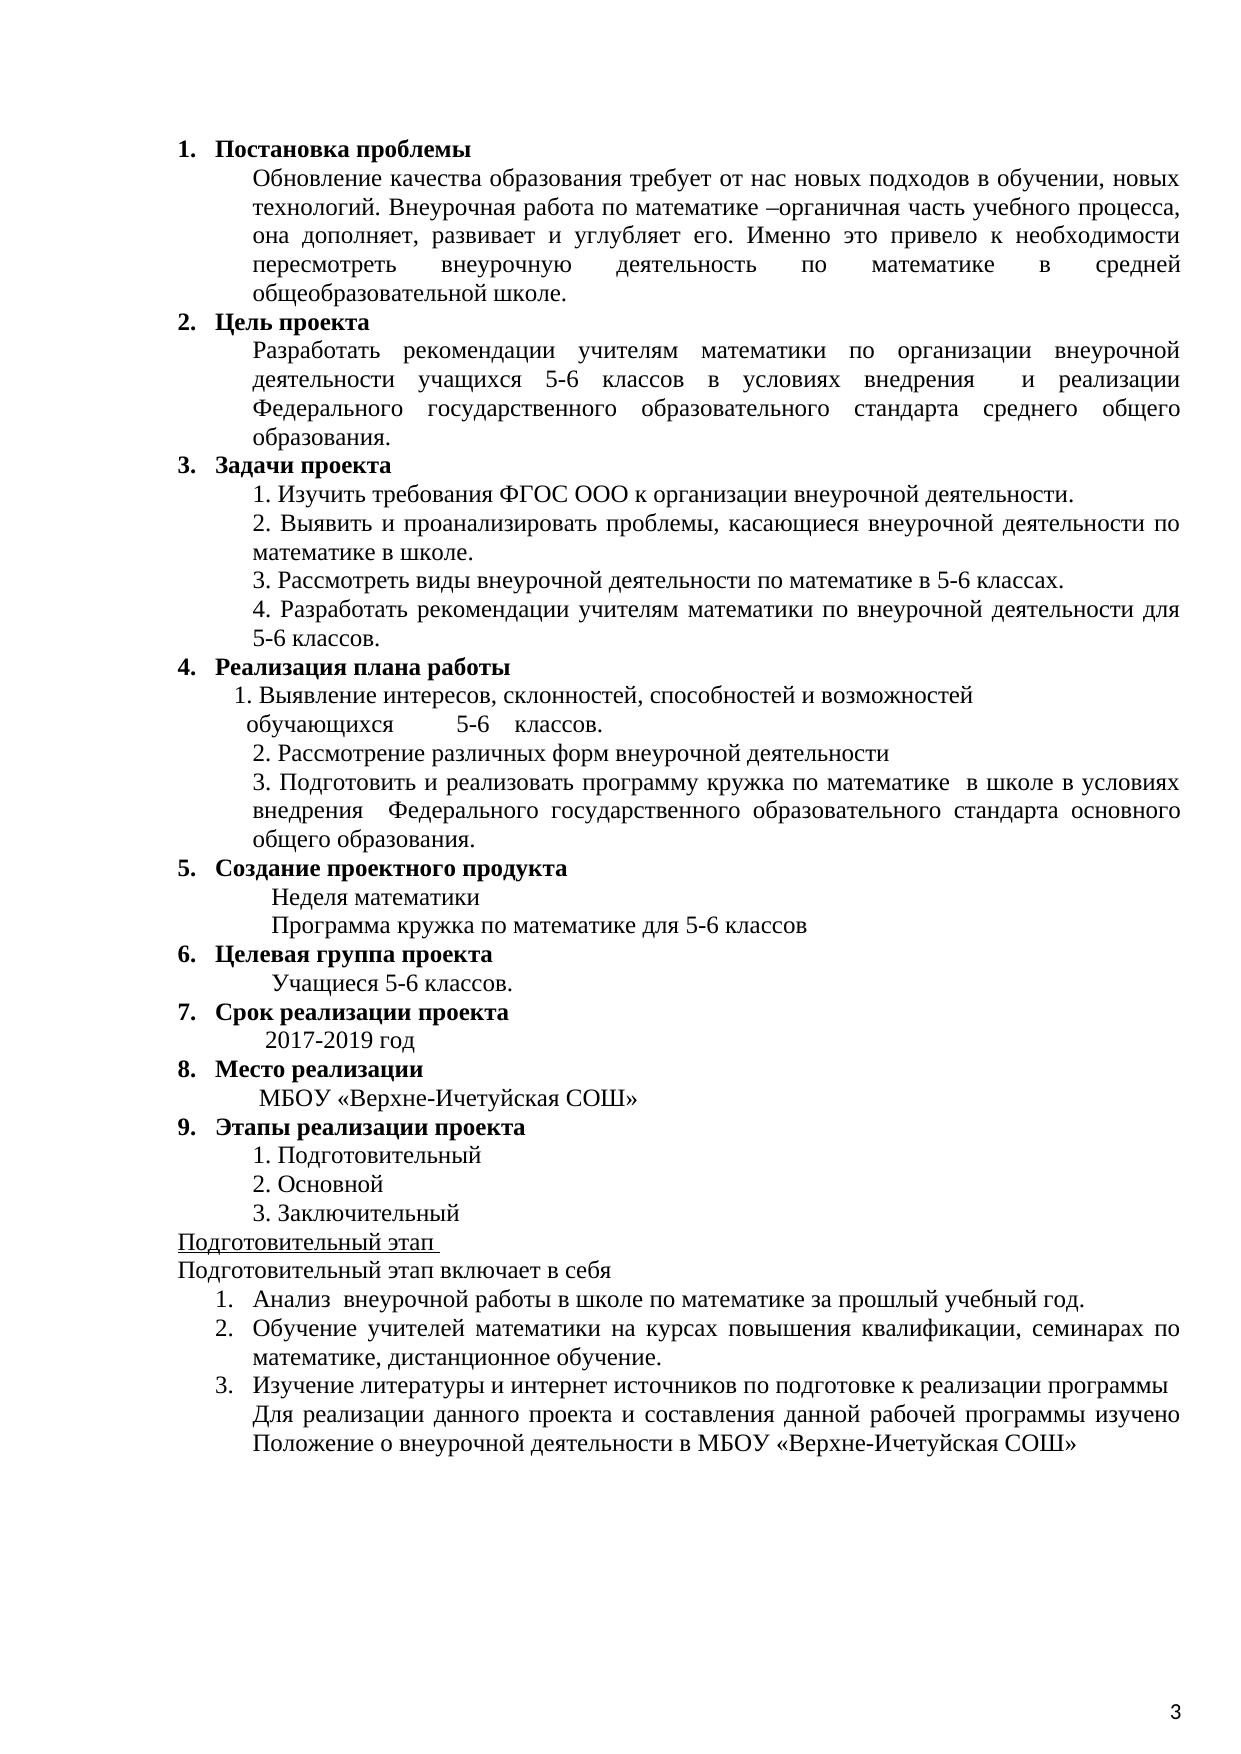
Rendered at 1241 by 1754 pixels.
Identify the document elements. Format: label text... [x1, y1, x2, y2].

text 2. Основной [177, 1169, 1181, 1198]
list 3. Подготовить и реализовать программу кружка по математике в школе в условиях внедрения Федерального государственного образовательного стандарта основного общего образования. [252, 767, 1181, 853]
list Задачи проекта [177, 450, 1181, 479]
list Срок реализации проекта [177, 997, 1181, 1025]
list 4. Разработать рекомендации учителям математики по внеурочной деятельности для 5-6 классов. [252, 594, 1181, 652]
list Изучение литературы и интернет источников по подготовке к реализации программы [215, 1370, 1181, 1399]
list Обучение учителей математики на курсах повышения квалификации, семинарах по математике, дистанционное обучение. [215, 1313, 1181, 1370]
text 1. Выявление интересов, склонностей, способностей и возможностей [177, 680, 1181, 709]
text Неделя математики [177, 882, 1181, 910]
list Обновление качества образования требует от нас новых подходов в обучении, новых технологий. Внеурочная работа по математике –органичная часть учебного процесса, она дополняет, развивает и углубляет его. Именно это привело к необходимости пересмотреть внеурочную деятельность по математике в средней общеобразовательной школе. [252, 163, 1181, 307]
list Целевая группа проекта [177, 939, 1181, 968]
list 2. Рассмотрение различных форм внеурочной деятельности [252, 738, 1181, 767]
list Создание проектного продукта [177, 853, 1181, 882]
text Программа кружка по математике для 5-6 классов [177, 910, 1181, 939]
list Постановка проблемы [177, 134, 1181, 163]
text 1. Подготовительный [177, 1140, 1181, 1169]
list Цель проекта [177, 307, 1181, 335]
text Подготовительный этап включает в себя [177, 1255, 1181, 1284]
text Учащиеся 5-6 классов. [177, 968, 1181, 997]
list Анализ внеурочной работы в школе по математике за прошлый учебный год. [215, 1284, 1181, 1313]
text обучающихся 5-6 классов. [177, 709, 1181, 738]
text МБОУ «Верхне-Ичетуйская СОШ» [177, 1083, 1181, 1112]
list Для реализации данного проекта и составления данной рабочей программы изучено Положение о внеурочной деятельности в МБОУ «Верхне-Ичетуйская СОШ» [252, 1399, 1181, 1457]
list Разработать рекомендации учителям математики по организации внеурочной деятельности учащихся 5-6 классов в условиях внедрения и реализации Федерального государственного образовательного стандарта среднего общего образования. [252, 335, 1181, 450]
list Место реализации [177, 1054, 1181, 1083]
text 2017-2019 год [177, 1025, 1181, 1054]
list 2. Выявить и проанализировать проблемы, касающиеся внеурочной деятельности по математике в школе. [252, 508, 1181, 565]
text Подготовительный этап [177, 1227, 1181, 1255]
list Реализация плана работы [177, 652, 1181, 680]
list 1. Изучить требования ФГОС ООО к организации внеурочной деятельности. [252, 479, 1181, 508]
list Этапы реализации проекта [177, 1112, 1181, 1140]
text 3. Заключительный [177, 1198, 1181, 1227]
list 3. Рассмотреть виды внеурочной деятельности по математике в 5-6 классах. [252, 565, 1181, 594]
